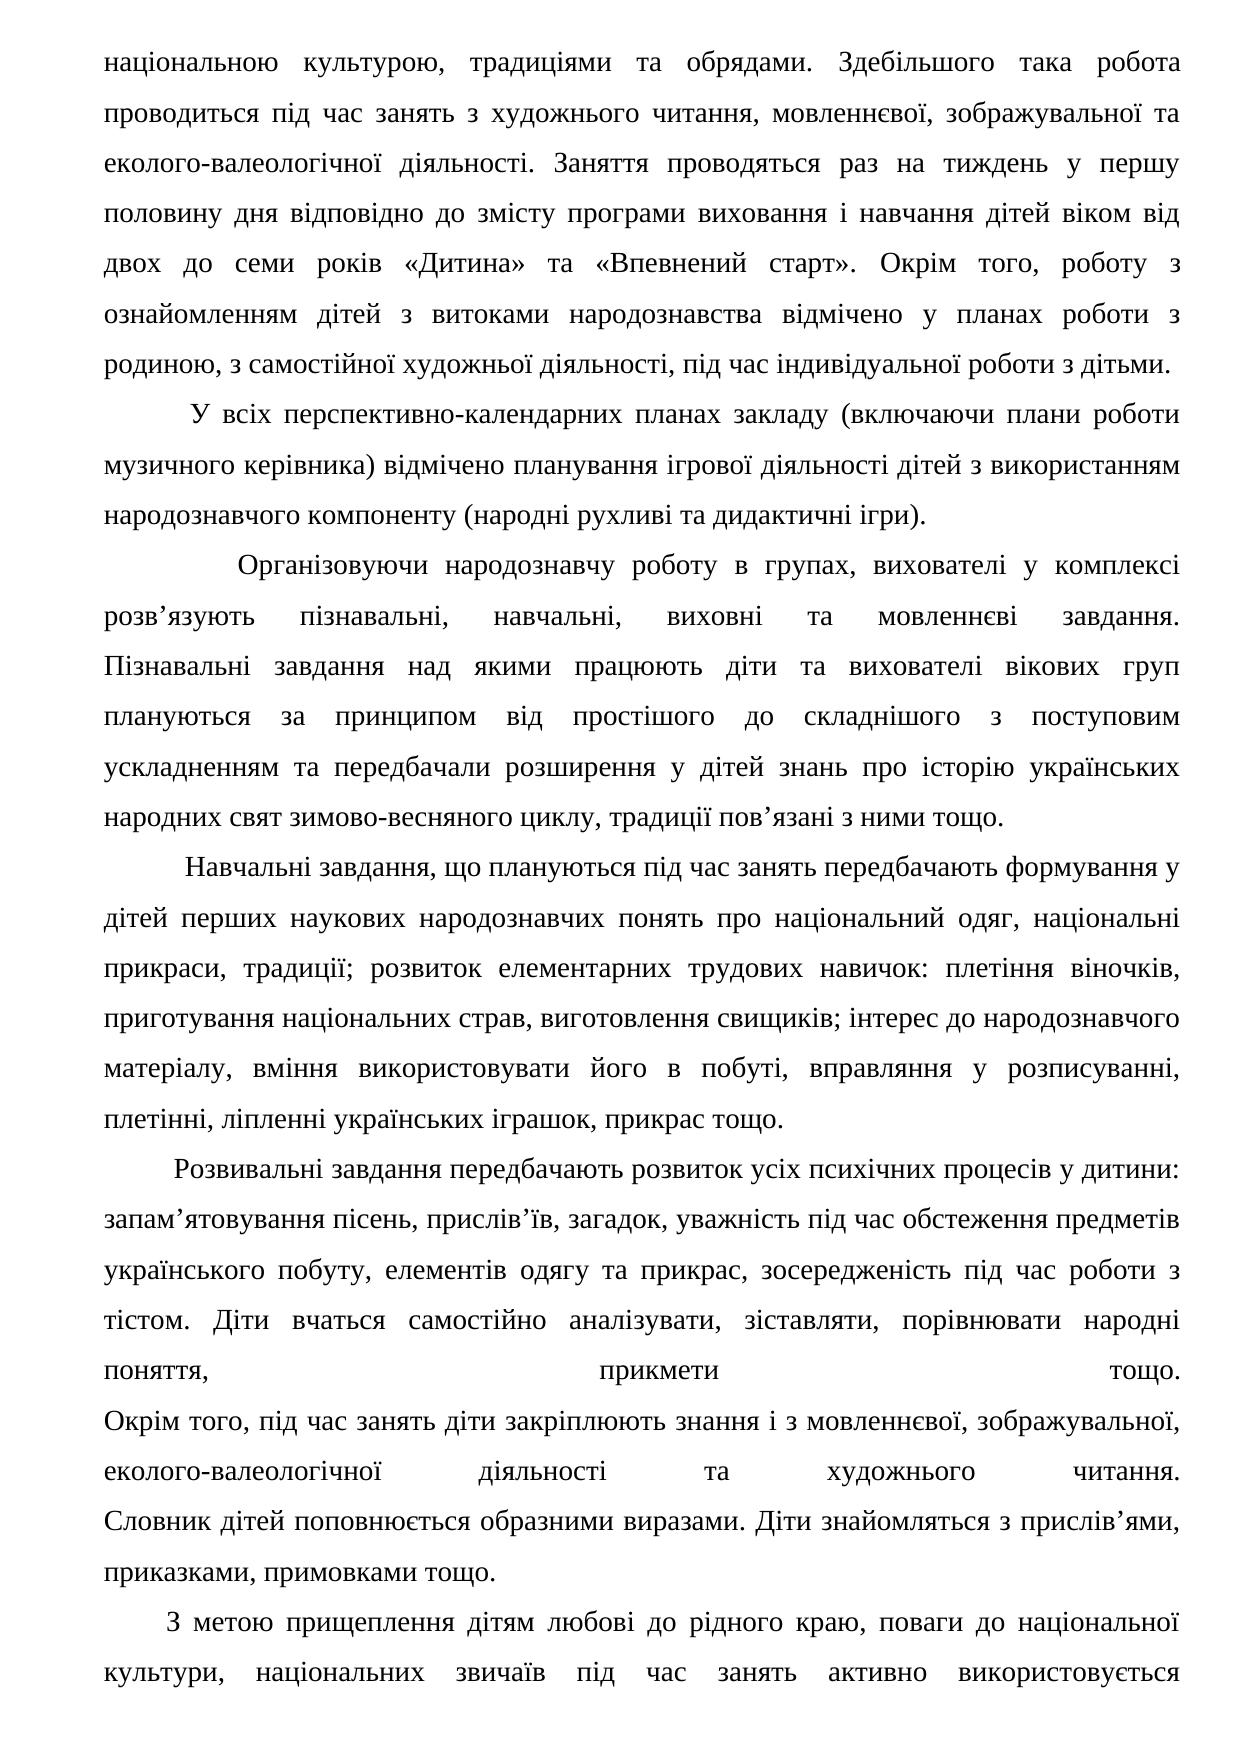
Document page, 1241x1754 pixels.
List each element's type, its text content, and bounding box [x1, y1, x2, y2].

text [103, 44, 1181, 380]
text Навчальні завдання, що плануються під час занять передбачають формування у дітей перших наукових народознавчих понять про національний одяг, національні прикраси, традиції; розвиток елементарних трудових навичок: плетіння віночків, приготування національних страв, виготовлення свищиків; інтерес до народознавчого матеріалу, вміння використовувати його в побуті, вправляння у розписуванні, плетінні, ліпленні українських іграшок, прикрас тощо. [103, 849, 1181, 1134]
text Розвивальні завдання передбачають розвиток усіх психічних процесів у дитини: запам’ятовування пісень, прислів’їв, загадок, уважність під час обстеження предметів українського побуту, елементів одягу та прикрас, зосередженість під час роботи з тістом. Діти вчаться самостійно аналізувати, зіставляти, порівнювати народні поняття, прикмети тощо. Окрім того, під час занять діти закріплюють знання і з мовленнєвої, зображувальної, еколого-валеологічної діяльності та художнього читання. Словник дітей поповнюється образними виразами. Діти знайомляться з прислів’ями, приказками, примовками тощо. [103, 1151, 1181, 1587]
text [103, 1604, 1181, 1688]
text У всіх перспективно-календарних планах закладу (включаючи плани роботи музичного керівника) відмічено планування ігрової діяльності дітей з використанням народознавчого компоненту (народні рухливі та дидактичні ігри). [103, 397, 1181, 531]
text Організовуючи народознавчу роботу в групах, вихователі у комплексі розв’язують пізнавальні, навчальні, виховні та мовленнєві завдання. Пізнавальні завдання над якими працюють діти та вихователі вікових груп плануються за принципом від простішого до складнішого з поступовим ускладненням та передбачали розширення у дітей знань про історію українських народних свят зимово-весняного циклу, традиції пов’язані з ними тощо. [103, 547, 1181, 833]
